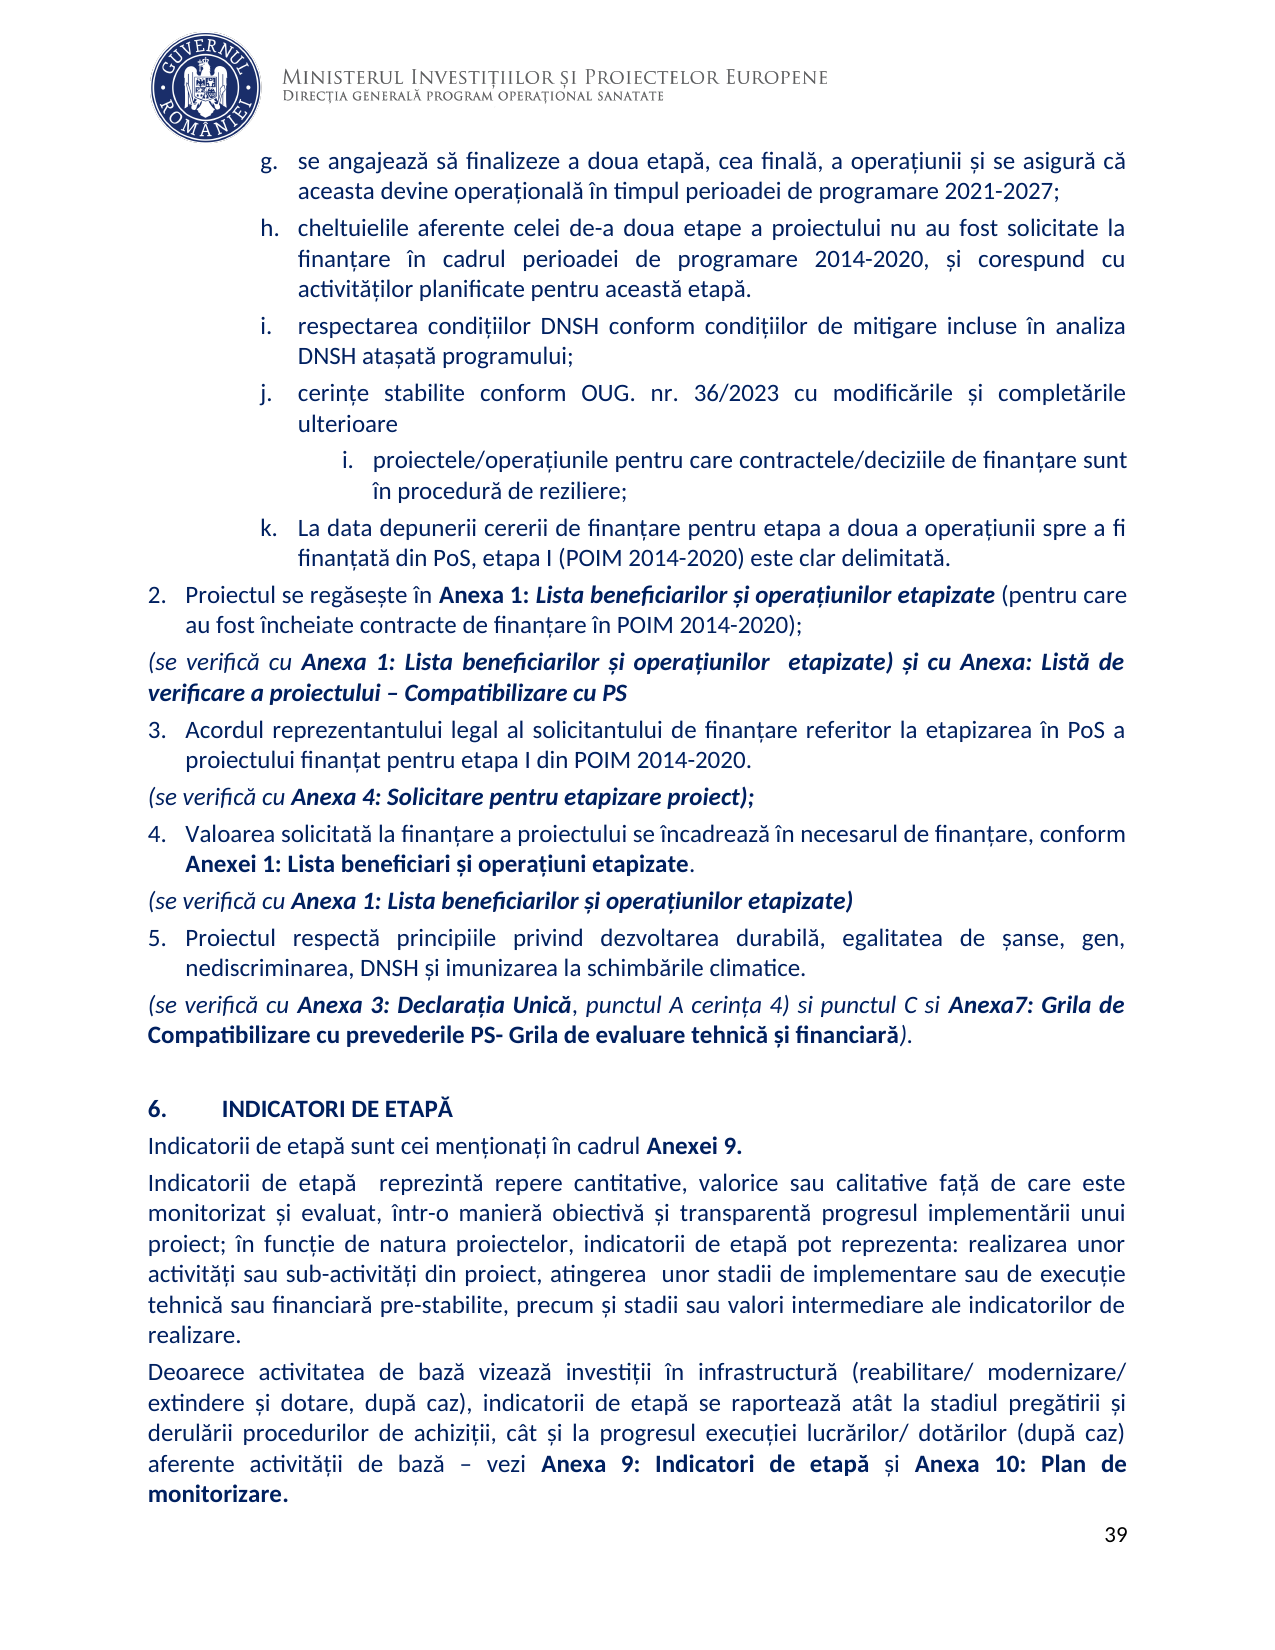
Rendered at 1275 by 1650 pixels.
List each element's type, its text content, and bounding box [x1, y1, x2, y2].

list Acordul reprezentantului legal al solicitantului de finanțare referitor la etapizarea în PoS a proiectului finanțat pentru etapa I din POIM 2014-2020. [148, 714, 1127, 775]
text Indicatorii de etapă reprezintă repere cantitative, valorice sau calitative față de care este monitorizat și evaluat, într-o manieră obiectivă și transparentă progresul implementării unui proiect; în funcție de natura proiectelor, indicatorii de etapă pot reprezenta: realizarea unor activități sau sub-activități din proiect, atingerea unor stadii de implementare sau de execuție tehnică sau financiară pre-stabilite, precum și stadii sau valori intermediare ale indicatorilor de realizare. [148, 1167, 1127, 1350]
list INDICATORI DE ETAPĂ [148, 1093, 1127, 1124]
picture [147, 29, 852, 145]
text (se verifică cu Anexa 1: Lista beneficiarilor și operațiunilor etapizate) și cu Anexa: Listă de verificare a proiectului – Compatibilizare cu PS [148, 646, 1127, 707]
list Proiectul respectă principiile privind dezvoltarea durabilă, egalitatea de șanse, gen, nediscriminarea, DNSH și imunizarea la schimbările climatice. [148, 922, 1127, 983]
text Deoarece activitatea de bază vizează investiții în infrastructură (reabilitare/ modernizare/ extindere și dotare, după caz), indicatorii de etapă se raportează atât la stadiul pregătirii și derulării procedurilor de achiziții, cât și la progresul execuției lucrărilor/ dotărilor (după caz) aferente activității de bază – vezi Anexa 9: Indicatori de etapă și Anexa 10: Plan de monitorizare. [148, 1356, 1127, 1509]
list Valoarea solicitată la finanțare a proiectului se încadrează în necesarul de finanțare, conform Anexei 1: Lista beneficiari și operațiuni etapizate. [148, 818, 1127, 879]
list cheltuielile aferente celei de-a doua etape a proiectului nu au fost solicitate la finanțare în cadrul perioadei de programare 2014-2020, și corespund cu activităților planificate pentru această etapă. [260, 212, 1127, 304]
text (se verifică cu Anexa 3: Declarația Unică, punctul A cerința 4) si punctul C si Anexa7: Grila de Compatibilizare cu prevederile PS- Grila de evaluare tehnică și financiară). [148, 989, 1127, 1050]
list La data depunerii cererii de finanțare pentru etapa a doua a operațiunii spre a fi finanțată din PoS, etapa I (POIM 2014-2020) este clar delimitată. [260, 512, 1127, 573]
list proiectele/operațiunile pentru care contractele/deciziile de finanţare sunt în procedură de reziliere; [354, 444, 1127, 506]
text Indicatorii de etapă sunt cei menționați în cadrul Anexei 9. [148, 1130, 1127, 1161]
list respectarea condițiilor DNSH conform condițiilor de mitigare incluse în analiza DNSH atașată programului; [260, 310, 1127, 371]
list Proiectul se regăsește în Anexa 1: Lista beneficiarilor și operațiunilor etapizate (pentru care au fost încheiate contracte de finanțare în POIM 2014-2020); [148, 579, 1127, 640]
list se angajează să finalizeze a doua etapă, cea finală, a operațiunii și se asigură că aceasta devine operațională în timpul perioadei de programare 2021-2027; [260, 145, 1127, 206]
list cerințe stabilite conform OUG. nr. 36/2023 cu modificările și completările ulterioare [260, 377, 1127, 438]
text (se verifică cu Anexa 4: Solicitare pentru etapizare proiect); [148, 781, 1127, 812]
text (se verifică cu Anexa 1: Lista beneficiarilor și operațiunilor etapizate) [148, 885, 1127, 916]
